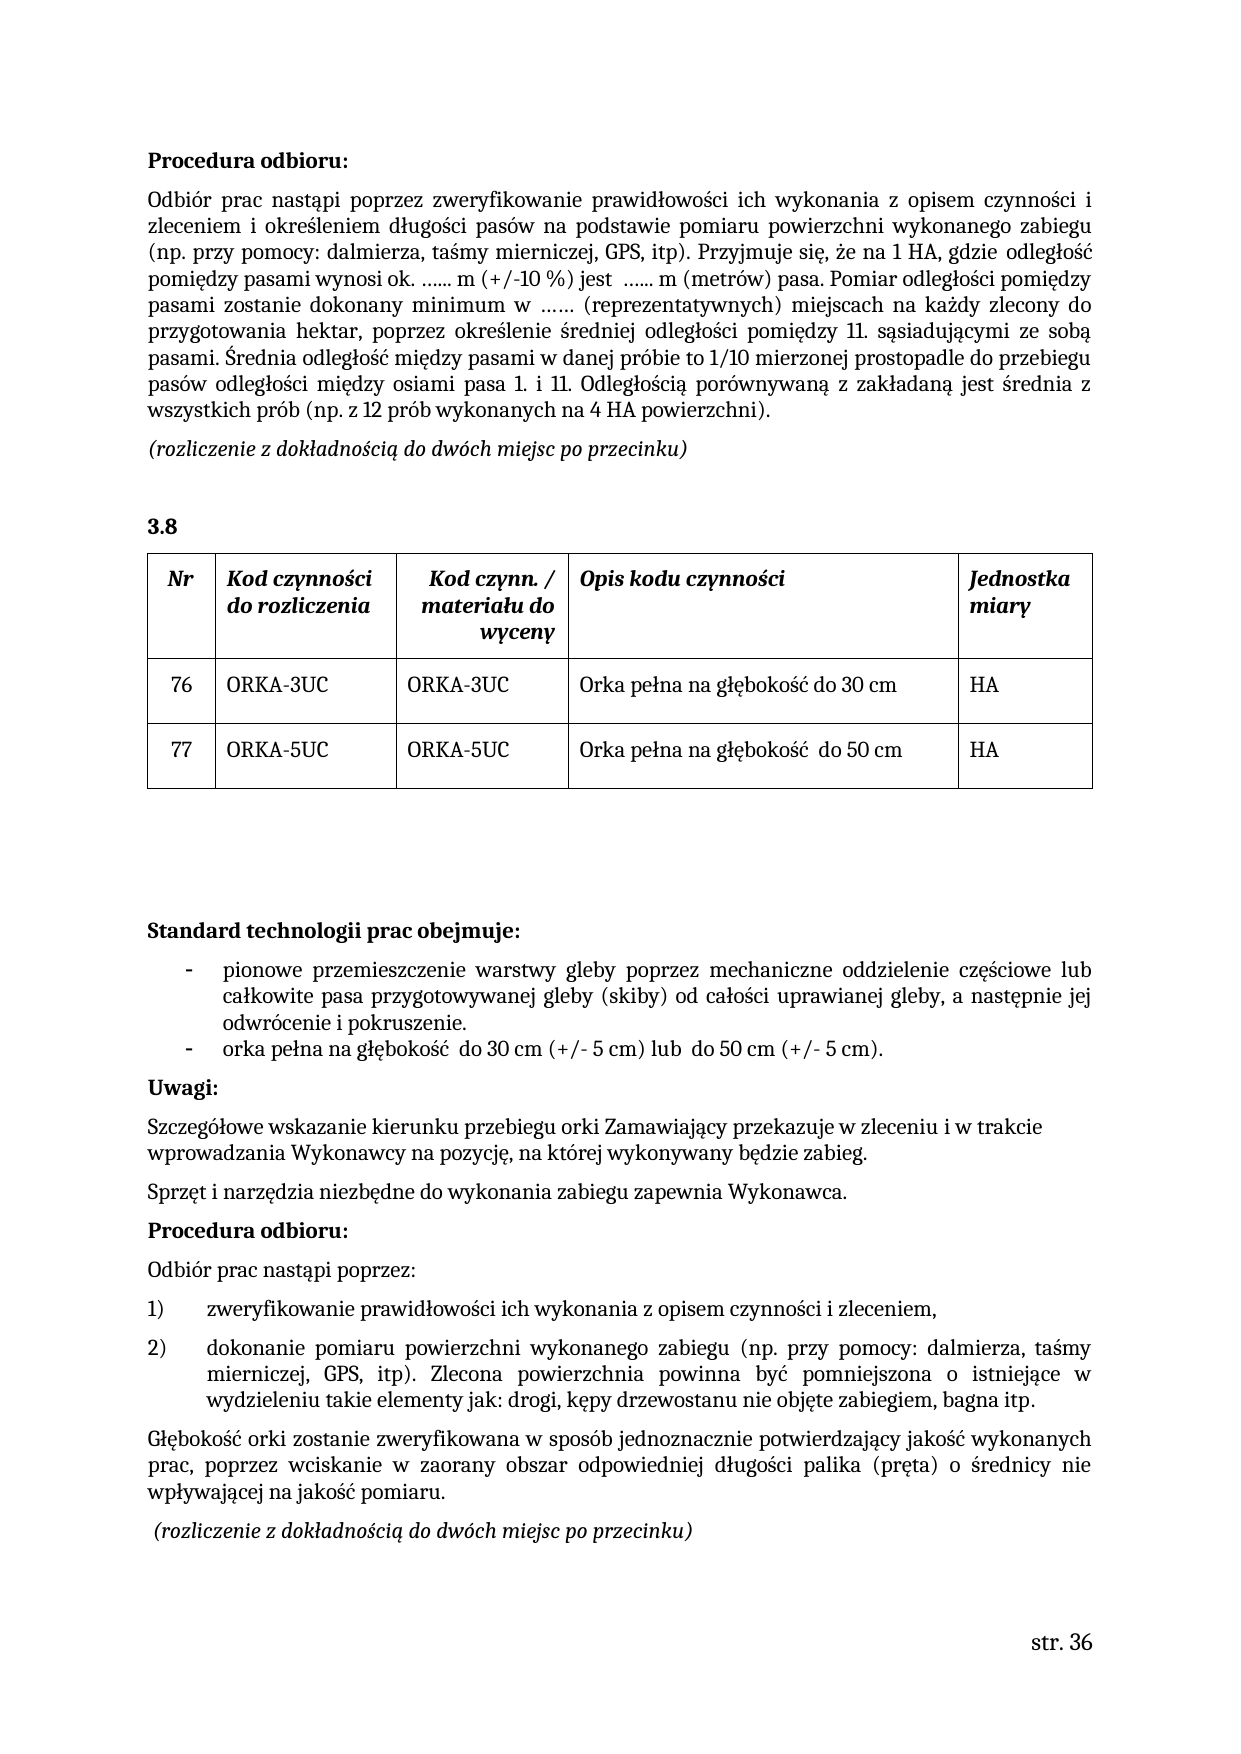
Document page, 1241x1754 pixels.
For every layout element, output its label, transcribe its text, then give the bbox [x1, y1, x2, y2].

text 2) dokonanie pomiaru powierzchni wykonanego zabiegu (np. przy pomocy: dalmierza, taśmy mierniczej, GPS, itp). Zlecona powierzchnia powinna być pomniejszona o istniejące w wydzieleniu takie elementy jak: drogi, kępy drzewostanu nie objęte zabiegiem, bagna itp. [148, 1334, 1093, 1413]
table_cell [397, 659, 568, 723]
text Standard technologii prac obejmuje: [148, 918, 1093, 944]
text Głębokość orki zostanie zweryfikowana w sposób jednoznacznie potwierdzający jakość wykonanych prac, poprzez wciskanie w zaorany obszar odpowiedniej długości palika (pręta) o średnicy nie wpływającej na jakość pomiaru. [148, 1426, 1093, 1505]
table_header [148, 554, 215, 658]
text Uwagi: [148, 1075, 1093, 1101]
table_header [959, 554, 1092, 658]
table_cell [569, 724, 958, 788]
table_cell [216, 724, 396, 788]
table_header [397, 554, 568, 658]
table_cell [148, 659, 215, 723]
list orka pełna na głębokość do 30 cm (+/- 5 cm) lub do 50 cm (+/- 5 cm). [185, 1036, 1093, 1062]
text 3.8 [148, 514, 1093, 540]
list pionowe przemieszczenie warstwy gleby poprzez mechaniczne oddzielenie częściowe lub całkowite pasa przygotowywanej gleby (skiby) od całości uprawianej gleby, a następnie jej odwrócenie i pokruszenie. [185, 957, 1093, 1036]
text Procedura odbioru: [148, 1218, 1093, 1244]
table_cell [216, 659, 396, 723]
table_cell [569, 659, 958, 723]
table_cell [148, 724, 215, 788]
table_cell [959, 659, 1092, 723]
text (rozliczenie z dokładnością do dwóch miejsc po przecinku) [148, 1517, 1093, 1544]
text Sprzęt i narzędzia niezbędne do wykonania zabiegu zapewnia Wykonawca. [148, 1179, 1093, 1205]
text Odbiór prac nastąpi poprzez zweryfikowanie prawidłowości ich wykonania z opisem czynności i zleceniem i określeniem długości pasów na podstawie pomiaru powierzchni wykonanego zabiegu (np. przy pomocy: dalmierza, taśmy mierniczej, GPS, itp). Przyjmuje się, że na 1 HA, gdzie odległość pomiędzy pasami wynosi ok. …... m (+/-10 %) jest …... m (metrów) pasa. Pomiar odległości pomiędzy pasami zostanie dokonany minimum w …… (reprezentatywnych) miejscach na każdy zlecony do przygotowania hektar, poprzez określenie średniej odległości pomiędzy 11. sąsiadującymi ze sobą pasami. Średnia odległość między pasami w danej próbie to 1/10 mierzonej prostopadle do przebiegu pasów odległości między osiami pasa 1. i 11. Odległością porównywaną z zakładaną jest średnia z wszystkich prób (np. z 12 prób wykonanych na 4 HA powierzchni). [148, 186, 1093, 424]
text 1) zweryfikowanie prawidłowości ich wykonania z opisem czynności i zleceniem, [148, 1296, 1093, 1322]
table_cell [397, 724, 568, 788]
text Procedura odbioru: [148, 148, 1093, 174]
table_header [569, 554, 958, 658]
text (rozliczenie z dokładnością do dwóch miejsc po przecinku) [148, 436, 1093, 462]
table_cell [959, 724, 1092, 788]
text Odbiór prac nastąpi poprzez: [148, 1257, 1093, 1283]
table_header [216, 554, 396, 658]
text Szczegółowe wskazanie kierunku przebiegu orki Zamawiający przekazuje w zleceniu i w trakcie wprowadzania Wykonawcy na pozycję, na której wykonywany będzie zabieg. [148, 1114, 1093, 1166]
